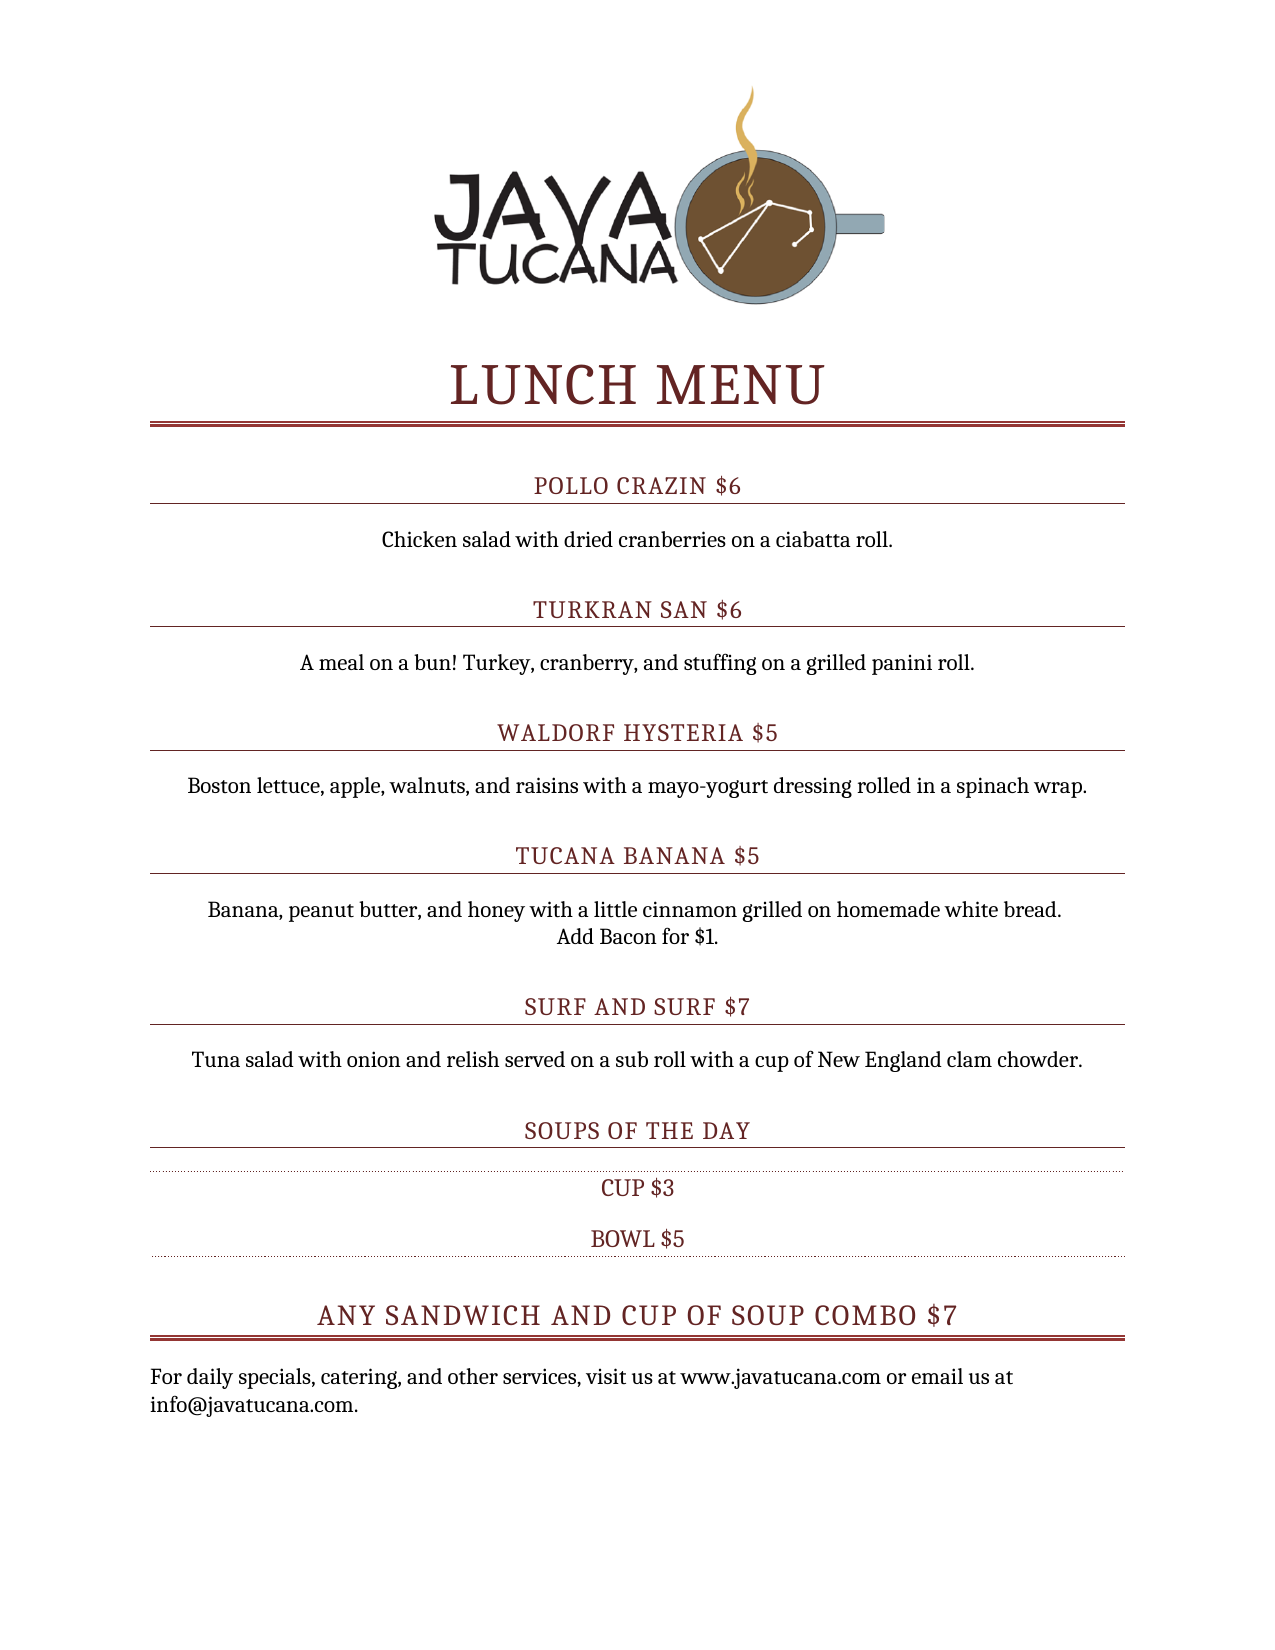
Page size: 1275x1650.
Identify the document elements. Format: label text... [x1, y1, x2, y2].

text Chicken salad with dried cranberries on a ciabatta roll. [150, 526, 1125, 553]
subtitle Lunch Menu [150, 145, 1125, 421]
subtitle Tucana Banana $5 [150, 842, 1125, 873]
subtitle Cup $3 [150, 1171, 1125, 1202]
subtitle Surf and Surf $7 [150, 993, 1125, 1024]
text Boston lettuce, apple, walnuts, and raisins with a mayo-yogurt dressing rolled in a spinach wrap. [150, 773, 1125, 799]
picture [434, 85, 885, 307]
text Banana, peanut butter, and honey with a little cinnamon grilled on homemade white bread. Add Bacon for $1. [150, 896, 1125, 950]
subtitle Turkran San $6 [150, 596, 1125, 626]
text A meal on a bun! Turkey, cranberry, and stuffing on a grilled panini roll. [150, 650, 1125, 676]
subtitle Any sandwich and cup of soup combo $7 [150, 1299, 1125, 1335]
text For daily specials, catering, and other services, visit us at www.javatucana.com or email us at info@javatucana.com. [150, 1364, 1125, 1418]
subtitle Bowl $5 [150, 1222, 1125, 1257]
subtitle Soups of the Day [150, 1117, 1125, 1147]
subtitle Pollo Crazin $6 [150, 472, 1125, 503]
subtitle Waldorf Hysteria $5 [150, 719, 1125, 750]
text Tuna salad with onion and relish served on a sub roll with a cup of New England clam chowder. [150, 1047, 1125, 1074]
